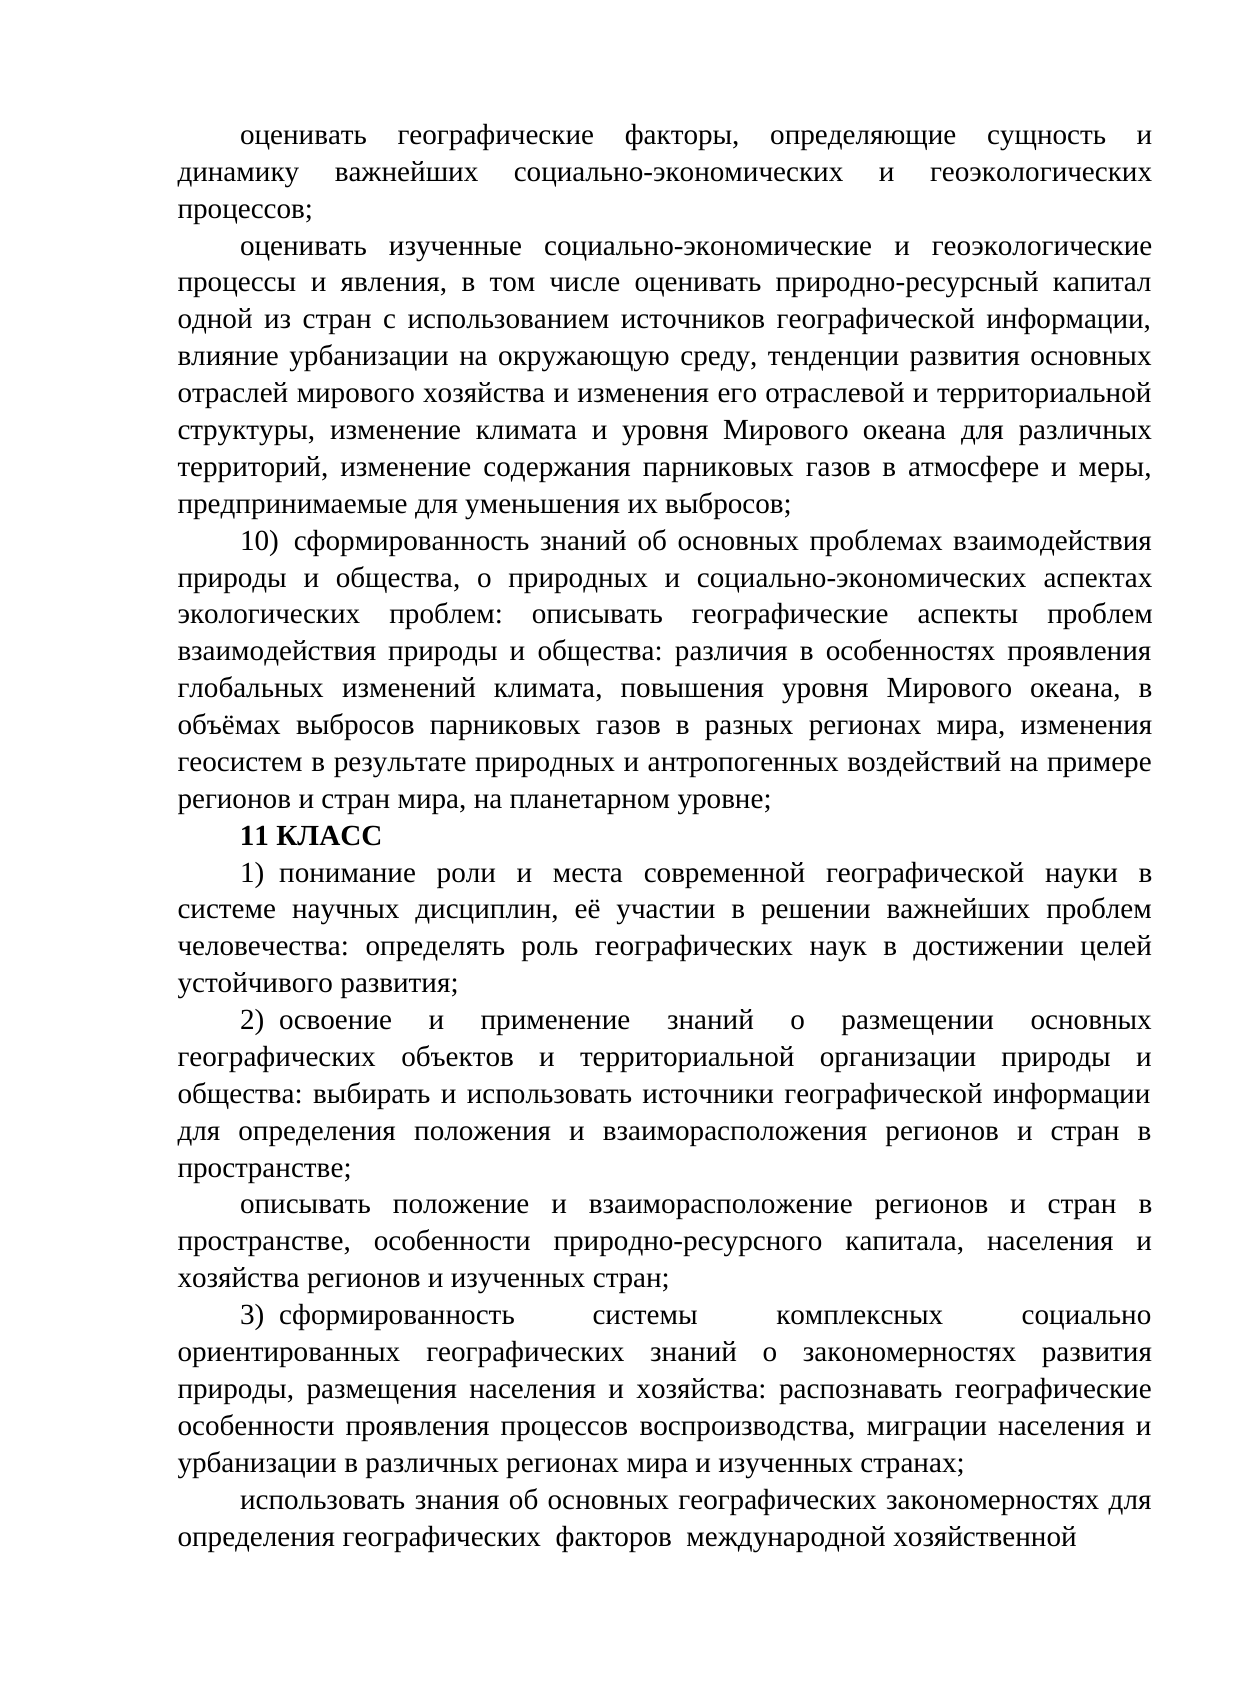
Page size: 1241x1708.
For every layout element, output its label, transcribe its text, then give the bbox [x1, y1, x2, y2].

list понимание роли и места современной географической науки в системе научных дисциплин, её участии в решении важнейших проблем человечества: определять роль географических наук в достижении целей устойчивого развития; [177, 855, 1152, 999]
text описывать положение и взаиморасположение регионов и стран в пространстве, особенности природно-ресурсного капитала, населения и хозяйства регионов и изученных стран; [177, 1187, 1152, 1294]
text оценивать географические факторы, определяющие сущность и динамику важнейших социально-экономических и геоэкологических процессов; [177, 117, 1152, 224]
list сформированность знаний об основных проблемах взаимодействия природы и общества, о природных и социально-экономических аспектах экологических проблем: описывать географические аспекты проблем взаимодействия природы и общества: различия в особенностях проявления глобальных изменений климата, повышения уровня Мирового океана, в объёмах выбросов парниковых газов в разных регионах мира, изменения геосистем в результате природных и антропогенных воздействий на примере регионов и стран мира, на планетарном уровне; [177, 523, 1152, 814]
text использовать знания об основных географических закономерностях для определения географических факторов международной хозяйственной [177, 1482, 1152, 1552]
subtitle КЛАСС [239, 818, 1196, 852]
text оценивать изученные социально-экономические и геоэкологические процессы и явления, в том числе оценивать природно-ресурсный капитал одной из стран с использованием источников географической информации, влияние урбанизации на окружающую среду, тенденции развития основных отраслей мирового хозяйства и изменения его отраслевой и территориальной структуры, изменение климата и уровня Мирового океана для различных территорий, изменение содержания парниковых газов в атмосфере и меры, предпринимаемые для уменьшения их выбросов; [177, 228, 1152, 519]
list сформированность системы комплексных социально ориентированных географических знаний о закономерностях развития природы, размещения населения и хозяйства: распознавать географические особенности проявления процессов воспроизводства, миграции населения и урбанизации в различных регионах мира и изученных странах; [177, 1297, 1152, 1478]
list освоение и применение знаний о размещении основных географических объектов и территориальной организации природы и общества: выбирать и использовать источники географической информации для определения положения и взаиморасположения регионов и стран в пространстве; [177, 1002, 1152, 1183]
